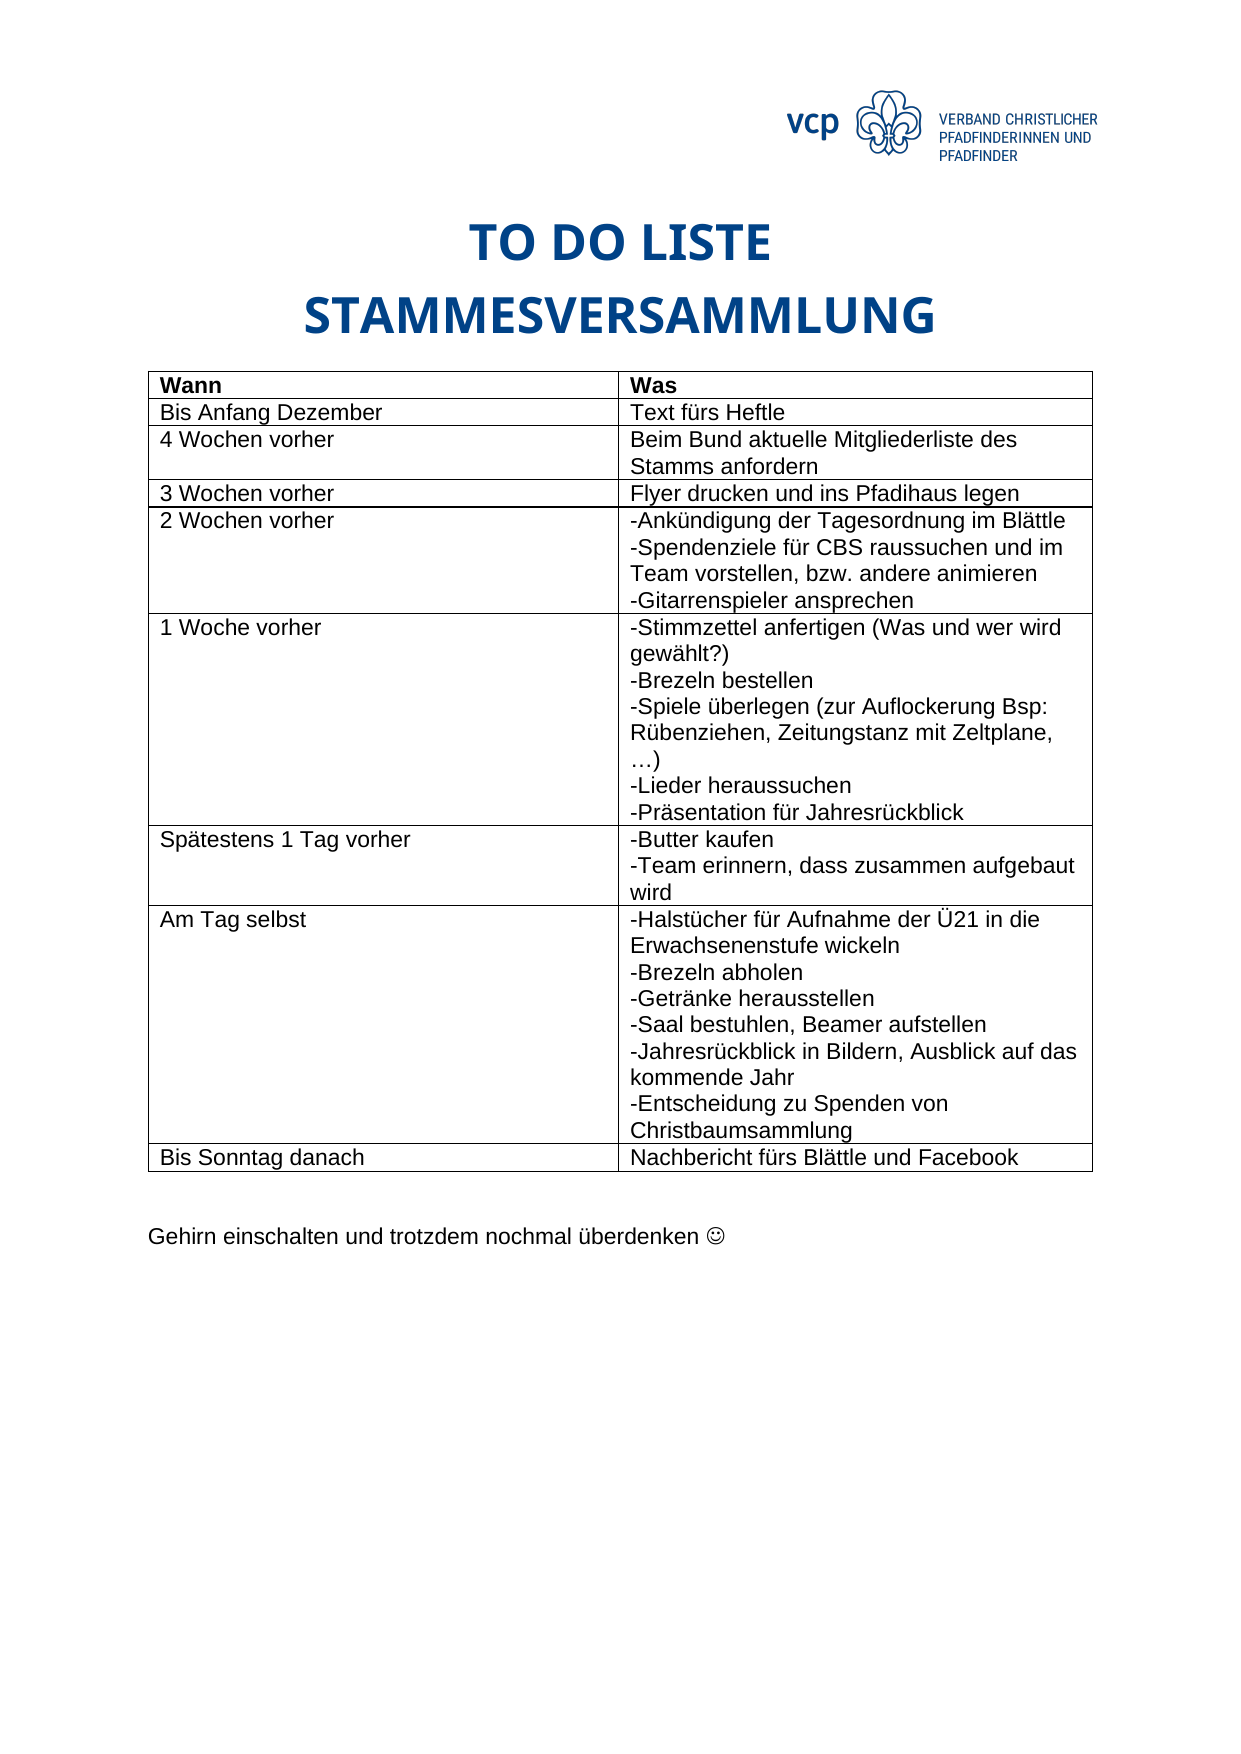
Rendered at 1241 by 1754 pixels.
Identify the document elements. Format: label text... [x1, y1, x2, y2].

table_cell Bis Sonntag danach [149, 1144, 618, 1171]
table_cell 2 Wochen vorher [149, 508, 618, 613]
table_cell Spätestens 1 Tag vorher [149, 826, 618, 905]
table_cell -Stimmzettel anfertigen (Was und wer wird gewählt?) -Brezeln bestellen -Spiele überlegen (zur Auflockerung Bsp: Rübenziehen, Zeitungstanz mit Zeltplane, …) -Lieder heraussuchen -Präsentation für Jahresrückblick [619, 614, 1092, 825]
table_cell Nachbericht fürs Blättle und Facebook [619, 1144, 1092, 1171]
table_cell -Ankündigung der Tagesordnung im Blättle -Spendenziele für CBS raussuchen und im Team vorstellen, bzw. andere animieren -Gitarrenspieler ansprechen [619, 508, 1092, 613]
table_cell Flyer drucken und ins Pfadihaus legen [619, 480, 1092, 506]
table_cell Text fürs Heftle [619, 399, 1092, 425]
table_header Was [619, 372, 1092, 398]
table_cell Bis Anfang Dezember [149, 399, 618, 425]
table_cell 4 Wochen vorher [149, 426, 618, 479]
table_cell Beim Bund aktuelle Mitgliederliste des Stamms anfordern [619, 426, 1092, 479]
table_header Wann [149, 372, 618, 398]
table_cell -Halstücher für Aufnahme der Ü21 in die Erwachsenenstufe wickeln -Brezeln abholen -Getränke herausstellen -Saal bestuhlen, Beamer aufstellen -Jahresrückblick in Bildern, Ausblick auf das kommende Jahr -Entscheidung zu Spenden von Christbaumsammlung [619, 906, 1092, 1143]
table_cell 1 Woche vorher [149, 614, 618, 825]
text To Do Liste Stammesversammlung [148, 207, 1092, 348]
table_cell -Butter kaufen -Team erinnern, dass zusammen aufgebaut wird [619, 826, 1092, 905]
text Gehirn einschalten und trotzdem nochmal überdenken [148, 1223, 1092, 1249]
table_cell 3 Wochen vorher [149, 480, 618, 506]
table_cell Am Tag selbst [149, 906, 618, 1143]
